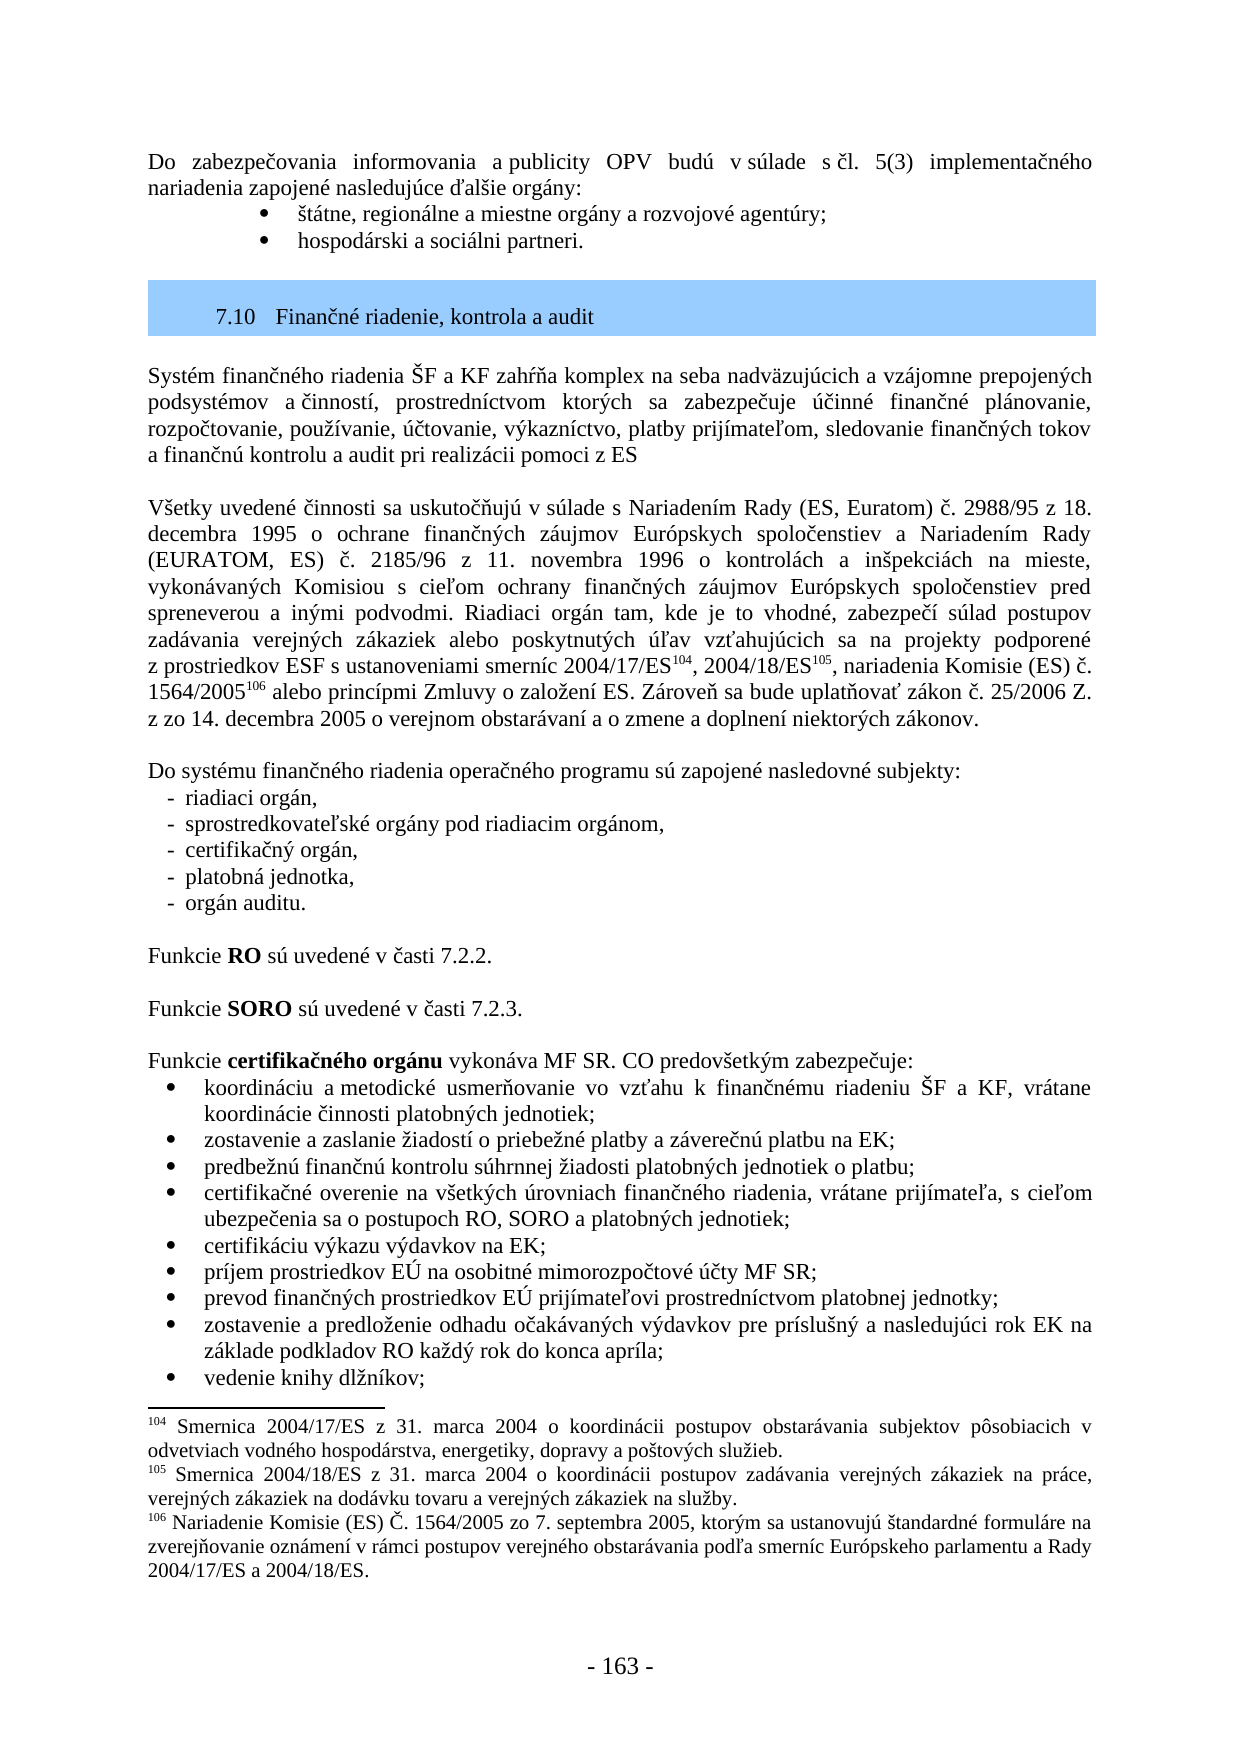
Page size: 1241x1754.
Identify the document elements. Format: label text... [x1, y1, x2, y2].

list orgán auditu. [167, 889, 1092, 916]
list hospodárski a sociálni partneri. [260, 227, 1092, 253]
text Do systému finančného riadenia operačného programu sú zapojené nasledovné subjekty: [148, 757, 1092, 784]
text Funkcie RO sú uvedené v časti 7.2.2. [148, 942, 1092, 968]
list koordináciu a metodické usmerňovanie vo vzťahu k finančnému riadeniu ŠF a KF, vrátane koordinácie činnosti platobných jednotiek; [167, 1074, 1092, 1126]
text Funkcie certifikačného orgánu vykonáva MF SR. CO predovšetkým zabezpečuje: [148, 1047, 1092, 1074]
list certifikačné overenie na všetkých úrovniach finančného riadenia, vrátane prijímateľa, s cieľom ubezpečenia sa o postupoch RO, SORO a platobných jednotiek; [167, 1179, 1092, 1232]
text Do zabezpečovania informovania a publicity OPV budú v súlade s čl. 5(3) implementačného nariadenia zapojené nasledujúce ďalšie orgány: [148, 148, 1092, 200]
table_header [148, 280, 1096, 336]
list sprostredkovateľské orgány pod riadiacim orgánom, [167, 810, 1092, 836]
list riadiaci orgán, [167, 784, 1092, 810]
list štátne, regionálne a miestne orgány a rozvojové agentúry; [260, 200, 1092, 227]
list zostavenie a predloženie odhadu očakávaných výdavkov pre príslušný a nasledujúci rok EK na základe podkladov RO každý rok do konca apríla; [167, 1311, 1092, 1363]
text Funkcie SORO sú uvedené v časti 7.2.3. [148, 994, 1092, 1021]
list prevod finančných prostriedkov EÚ prijímateľovi prostredníctvom platobnej jednotky; [167, 1284, 1092, 1311]
list certifikačný orgán, [167, 836, 1092, 863]
list príjem prostriedkov EÚ na osobitné mimorozpočtové účty MF SR; [167, 1258, 1092, 1284]
text Všetky uvedené činnosti sa uskutočňujú v súlade s Nariadením Rady (ES, Euratom) č. 2988/95 z 18. decembra 1995 o ochrane finančných záujmov Európskych spoločenstiev a Nariadením Rady (EURATOM, ES) č. 2185/96 z 11. novembra 1996 o kontrolách a inšpekciách na mieste, vykonávaných Komisiou s cieľom ochrany finančných záujmov Európskych spoločenstiev pred spreneverou a inými podvodmi. Riadiaci orgán tam, kde je to vhodné, zabezpečí súlad postupov zadávania verejných zákaziek alebo poskytnutých úľav vzťahujúcich sa na projekty podporené z prostriedkov ESF s ustanoveniami smerníc 2004/17/ES, 2004/18/ES, nariadenia Komisie (ES) č. 1564/2005 alebo princípmi Zmluvy o založení ES. Zároveň sa bude uplatňovať zákon č. 25/2006 Z. z zo 14. decembra 2005 o verejnom obstarávaní a o zmene a doplnení niektorých zákonov. [148, 494, 1092, 731]
list platobná jednotka, [167, 863, 1092, 889]
text Systém finančného riadenia ŠF a KF zahŕňa komplex na seba nadväzujúcich a vzájomne prepojených podsystémov a činností, prostredníctvom ktorých sa zabezpečuje účinné finančné plánovanie, rozpočtovanie, používanie, účtovanie, výkazníctvo, platby prijímateľom, sledovanie finančných tokov a finančnú kontrolu a audit pri realizácii pomoci z ES [148, 362, 1092, 467]
list zostavenie a zaslanie žiadostí o priebežné platby a záverečnú platbu na EK; [167, 1126, 1092, 1153]
list predbežnú finančnú kontrolu súhrnnej žiadosti platobných jednotiek o platbu; [167, 1153, 1092, 1179]
list vedenie knihy dlžníkov; [167, 1363, 1092, 1390]
list certifikáciu výkazu výdavkov na EK; [167, 1232, 1092, 1258]
